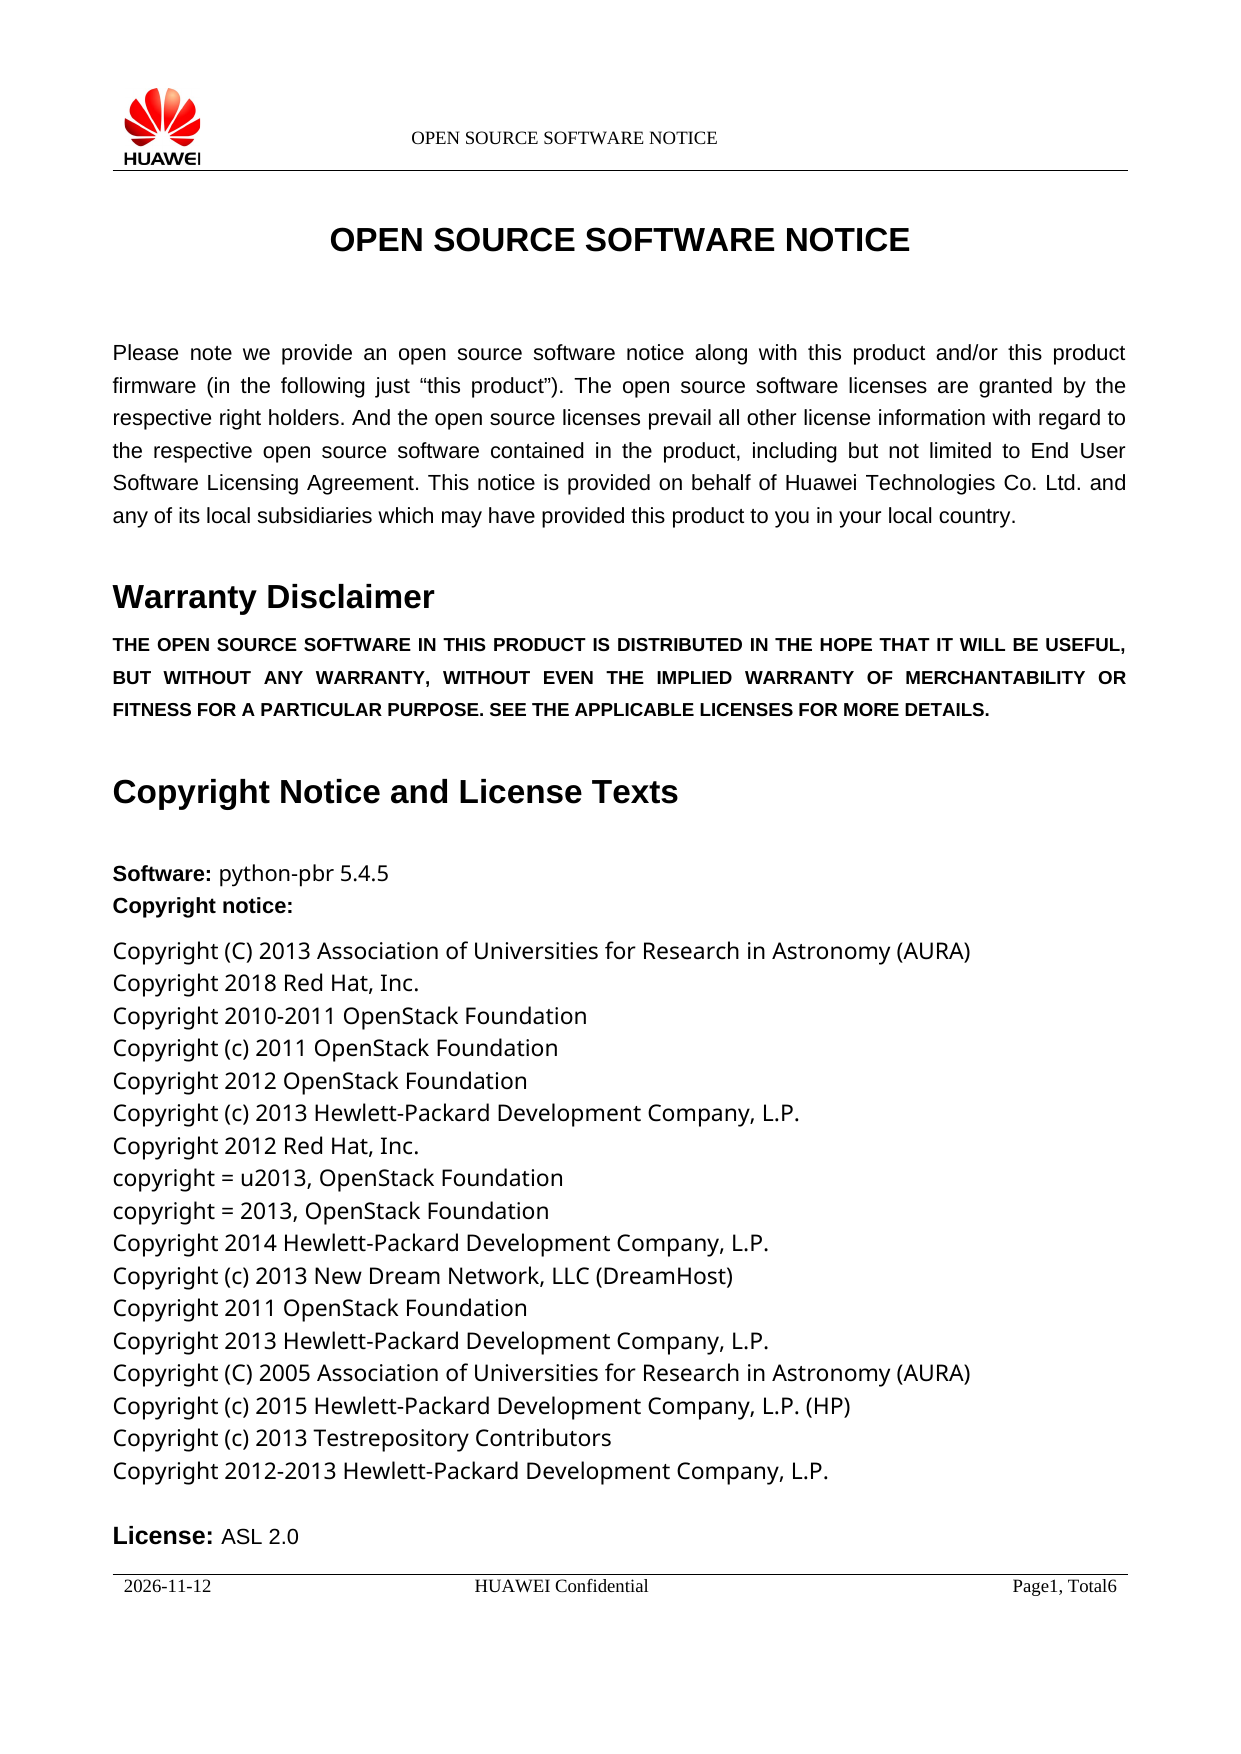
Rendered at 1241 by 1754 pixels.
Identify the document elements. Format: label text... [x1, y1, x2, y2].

text Please note we provide an open source software notice along with this product and/or this product firmware (in the following just “this product”). The open source software licenses are granted by the respective right holders. And the open source licenses prevail all other license information with regard to the respective open source software contained in the product, including but not limited to End User Software Licensing Agreement. This notice is provided on behalf of Huawei Technologies Co. Ltd. and any of its local subsidiaries which may have provided this product to you in your local country. [112, 336, 1128, 531]
picture [124, 88, 201, 165]
text Copyright (C) 2013 Association of Universities for Research in Astronomy (AURA) Copyright 2018 Red Hat, Inc. Copyright 2010-2011 OpenStack Foundation Copyright (c) 2011 OpenStack Foundation Copyright 2012 OpenStack Foundation Copyright (c) 2013 Hewlett-Packard Development Company, L.P. Copyright 2012 Red Hat, Inc. copyright = u2013, OpenStack Foundation copyright = 2013, OpenStack Foundation Copyright 2014 Hewlett-Packard Development Company, L.P. Copyright (c) 2013 New Dream Network, LLC (DreamHost) Copyright 2011 OpenStack Foundation Copyright 2013 Hewlett-Packard Development Company, L.P. Copyright (C) 2005 Association of Universities for Research in Astronomy (AURA) Copyright (c) 2015 Hewlett-Packard Development Company, L.P. (HP) Copyright (c) 2013 Testrepository Contributors Copyright 2012-2013 Hewlett-Packard Development Company, L.P. [112, 934, 1128, 1519]
text Copyright notice: [112, 889, 1128, 921]
text License: ASL 2.0 [112, 1519, 1128, 1551]
title Software: python-pbr 5.4.5 [112, 856, 1128, 889]
text Copyright Notice and License Texts [112, 759, 1128, 824]
text OPEN SOURCE SOFTWARE NOTICE [112, 206, 1128, 271]
text Warranty Disclaimer [112, 564, 1128, 629]
text The open source software in this product is distributed in the hope that it will be useful, but WITHOUT ANY WARRANTY, without even the implied warranty of MERCHANTABILITY or FITNESS FOR A PARTICULAR PURPOSE. See the applicable licenses for more details. [112, 629, 1128, 726]
